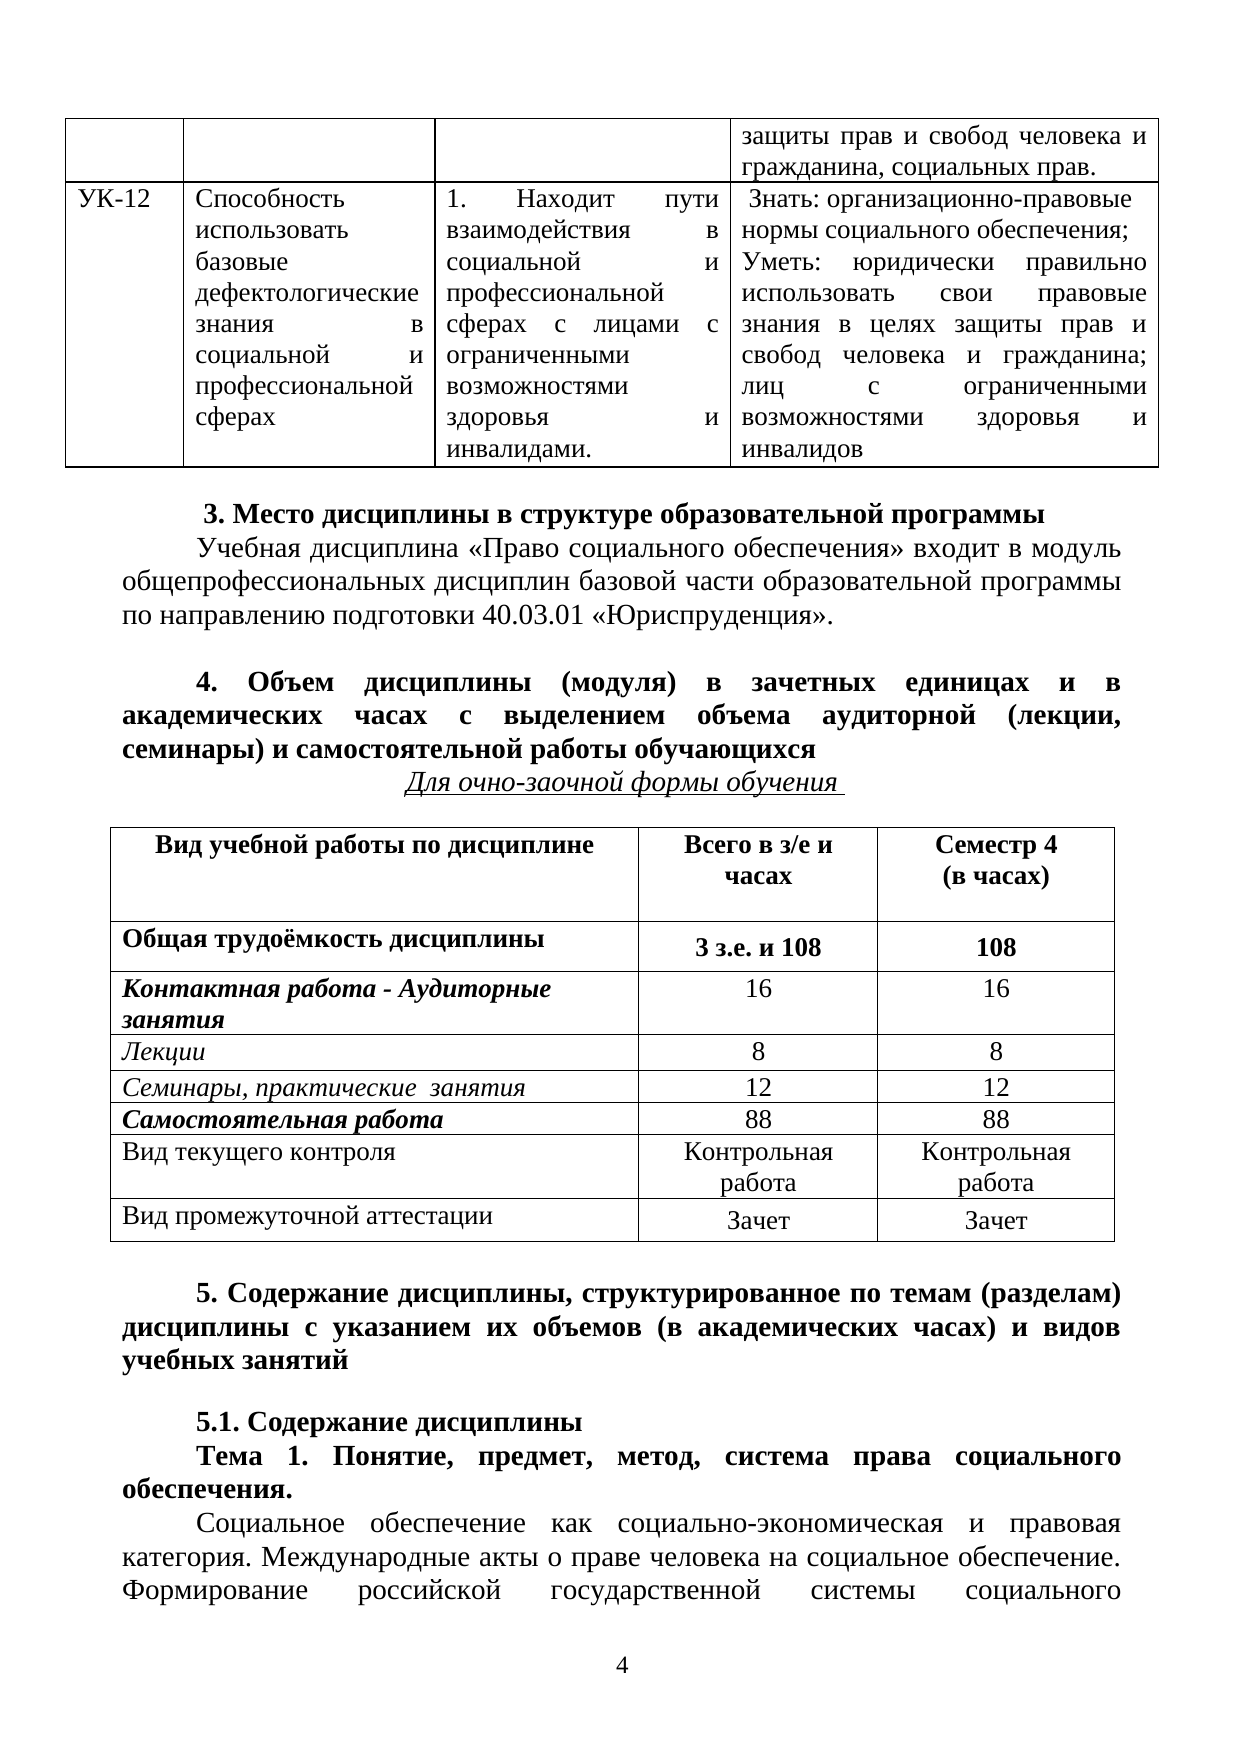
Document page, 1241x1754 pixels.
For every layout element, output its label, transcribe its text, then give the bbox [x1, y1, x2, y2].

table_cell Зачет [639, 1199, 877, 1241]
table_header Вид учебной работы по дисциплине [111, 828, 638, 921]
text Учебная дисциплина «Право социального обеспечения» входит в модуль общепрофессиональных дисциплин базовой части образовательной программы по направлению подготовки 40.03.01 «Юриспруденция». [122, 530, 1122, 630]
table_cell Вид текущего контроля [111, 1135, 638, 1198]
table_cell 16 [878, 972, 1114, 1034]
table_cell 8 [878, 1035, 1114, 1070]
table_cell 3 з.е. и 108 [639, 922, 877, 971]
table_cell Контрольная работа [878, 1135, 1114, 1198]
table_cell Способность использовать базовые дефектологические знания в социальной и профессиональной сферах [184, 183, 434, 466]
text Тема 1. Понятие, предмет, метод, система права социального обеспечения. [122, 1438, 1122, 1505]
table_cell Контрольная работа [639, 1135, 877, 1198]
table_cell УК-12 [66, 183, 183, 466]
subtitle 3. Место дисциплины в структуре образовательной программы [122, 496, 1122, 530]
table_cell Лекции [111, 1035, 638, 1070]
table_cell Общая трудоёмкость дисциплины [111, 922, 638, 971]
text Для очно-заочной формы обучения [122, 764, 1122, 798]
table_header Семестр 4 (в часах) [878, 828, 1114, 921]
table_cell 8 [639, 1035, 877, 1070]
table_cell Семинары, практические занятия [111, 1071, 638, 1102]
table_cell 88 [878, 1103, 1114, 1134]
table_header Всего в з/е и часах [639, 828, 877, 921]
table_cell 88 [639, 1103, 877, 1134]
table_cell Знать: организационно-правовые нормы социального обеспечения; Уметь: юридически правильно использовать свои правовые знания в целях защиты прав и свобод человека и гражданина; лиц с ограниченными возможностями здоровья и инвалидов [731, 183, 1158, 466]
table_cell Контактная работа - Аудиторные занятия [111, 972, 638, 1034]
table_cell 12 [878, 1071, 1114, 1102]
text 5.1. Содержание дисциплины [122, 1404, 1122, 1438]
table_cell Зачет [878, 1199, 1114, 1241]
subtitle 4. Объем дисциплины (модуля) в зачетных единицах и в академических часах с выделением объема аудиторной (лекции, семинары) и самостоятельной работы обучающихся [122, 664, 1122, 764]
table_cell 12 [639, 1071, 877, 1102]
table_cell 108 [878, 922, 1114, 971]
table_cell 1. Находит пути взаимодействия в социальной и профессиональной сферах с лицами с ограниченными возможностями здоровья и инвалидами. [436, 183, 730, 466]
table_cell Самостоятельная работа [111, 1103, 638, 1134]
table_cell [436, 119, 730, 181]
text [122, 1505, 1122, 1606]
subtitle 5. Содержание дисциплины, структурированное по темам (разделам) дисциплины с указанием их объемов (в академических часах) и видов учебных занятий [122, 1275, 1122, 1376]
table_cell Вид промежуточной аттестации [111, 1199, 638, 1241]
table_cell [731, 119, 1158, 181]
table_cell 16 [639, 972, 877, 1034]
